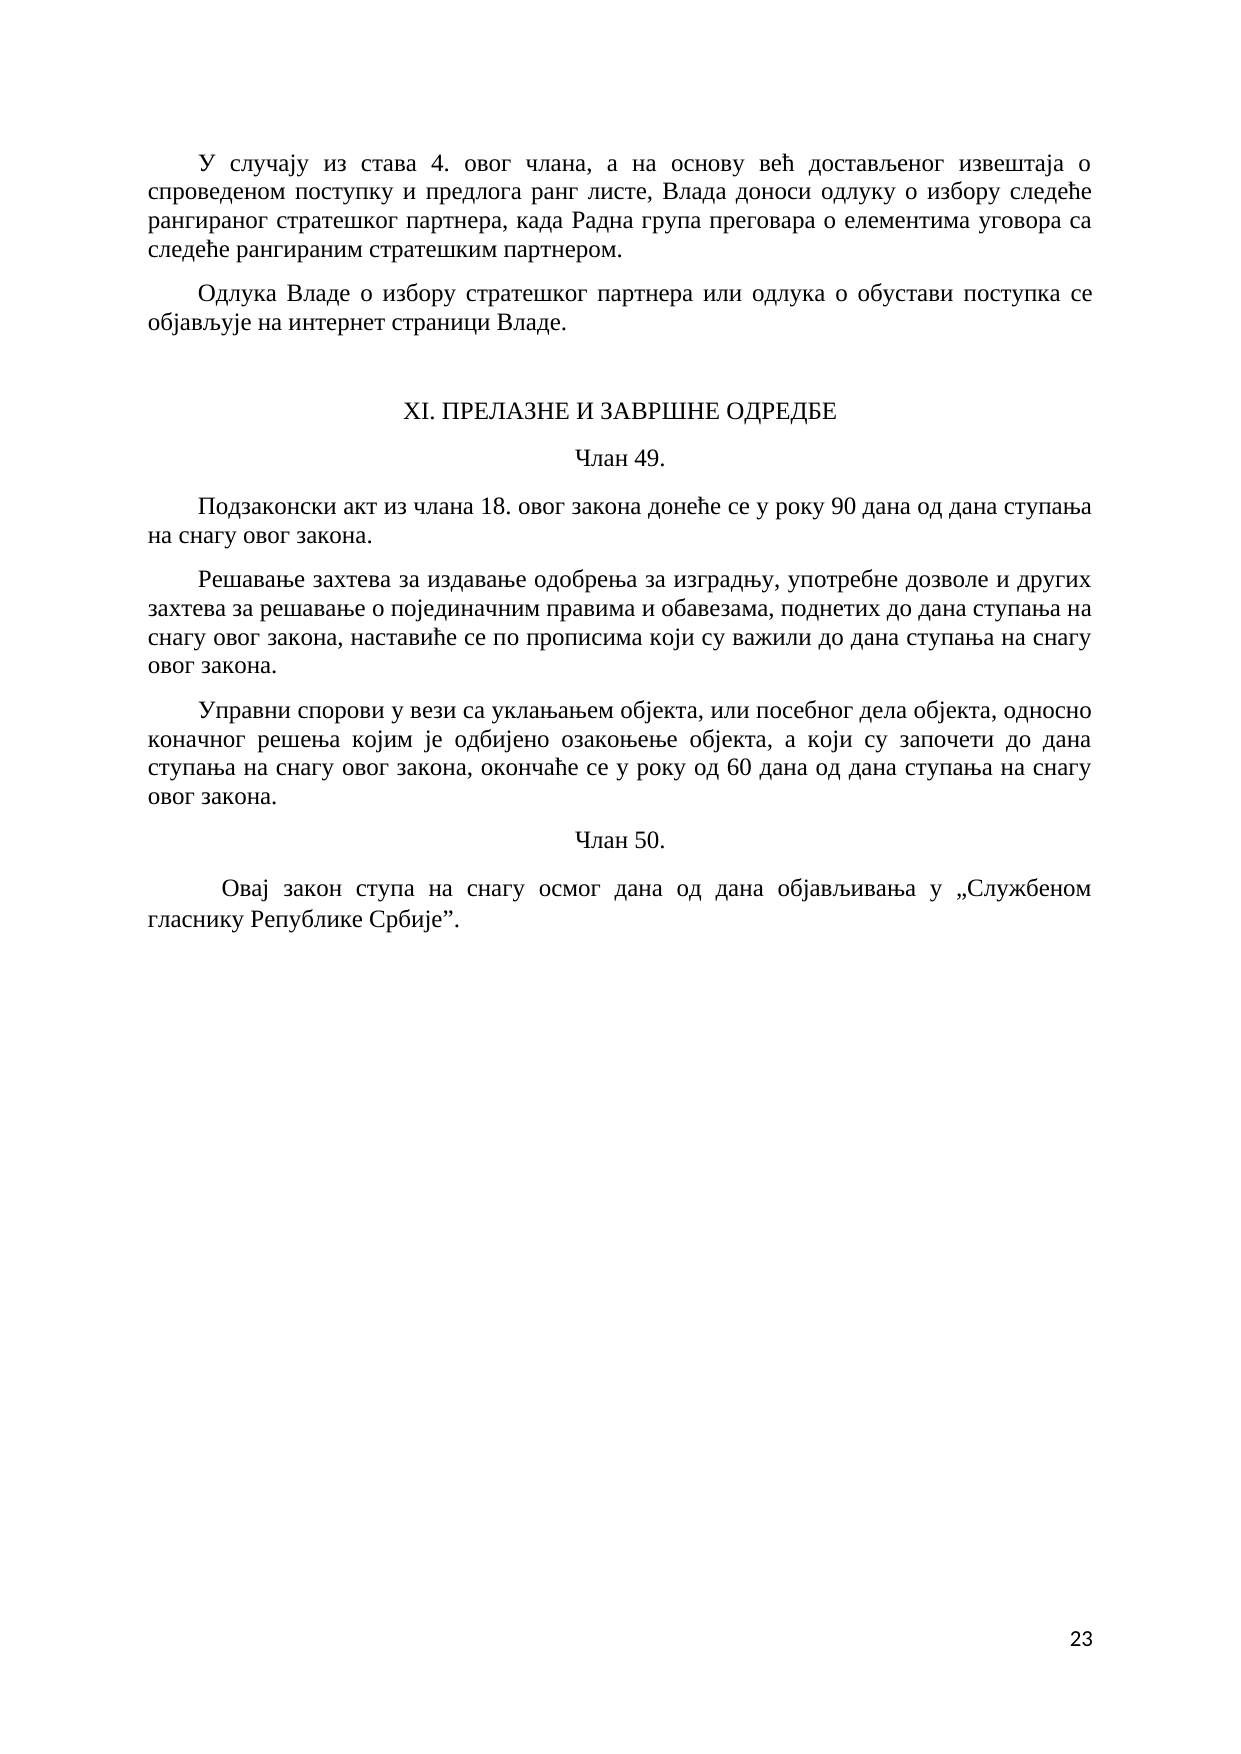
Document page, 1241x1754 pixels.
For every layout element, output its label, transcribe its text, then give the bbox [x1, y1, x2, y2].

text Члан 50. [148, 826, 1093, 854]
text Члан 49. [148, 443, 1093, 472]
text Подзаконски акт из члана 18. овог закона донеће се у року 90 дана од дана ступања на снагу овог закона. [148, 491, 1093, 549]
text Управни спорови у вези са уклањањем објекта, или посебног дела објекта, односно коначног решења којим је одбијено озакоњење објекта, а који су започети до дана ступања на снагу овог закона, окончаће се у року од 60 дана од дана ступања на снагу овог закона. [148, 695, 1093, 810]
text XI. ПРЕЛАЗНЕ И ЗАВРШНЕ ОДРЕДБЕ [148, 396, 1093, 424]
text Овај закон ступа на снагу осмог дана од дана објављивања у „Службеном гласнику Републике Србије”. [148, 873, 1093, 933]
text У случају из става 4. овог члана, а на основу већ достављеног извештаја о спроведеном поступку и предлога ранг листе, Влада доноси одлуку о избору следеће рангираног стратешког партнера, када Радна група преговара о елементима уговора са следеће рангираним стратешким партнером. [148, 148, 1093, 263]
text Решавање захтева за издавање одобрења за изградњу, употребне дозволе и других захтева за решавање о појединачним правима и обавезама, поднетих до дана ступања на снагу овог закона, наставиће се по прописима који су важили до дана ступања на снагу овог закона. [148, 564, 1093, 679]
text Одлука Владе о избору стратешког партнера или одлука о обустави поступка се објављује на интернет страници Владе. [148, 278, 1093, 336]
